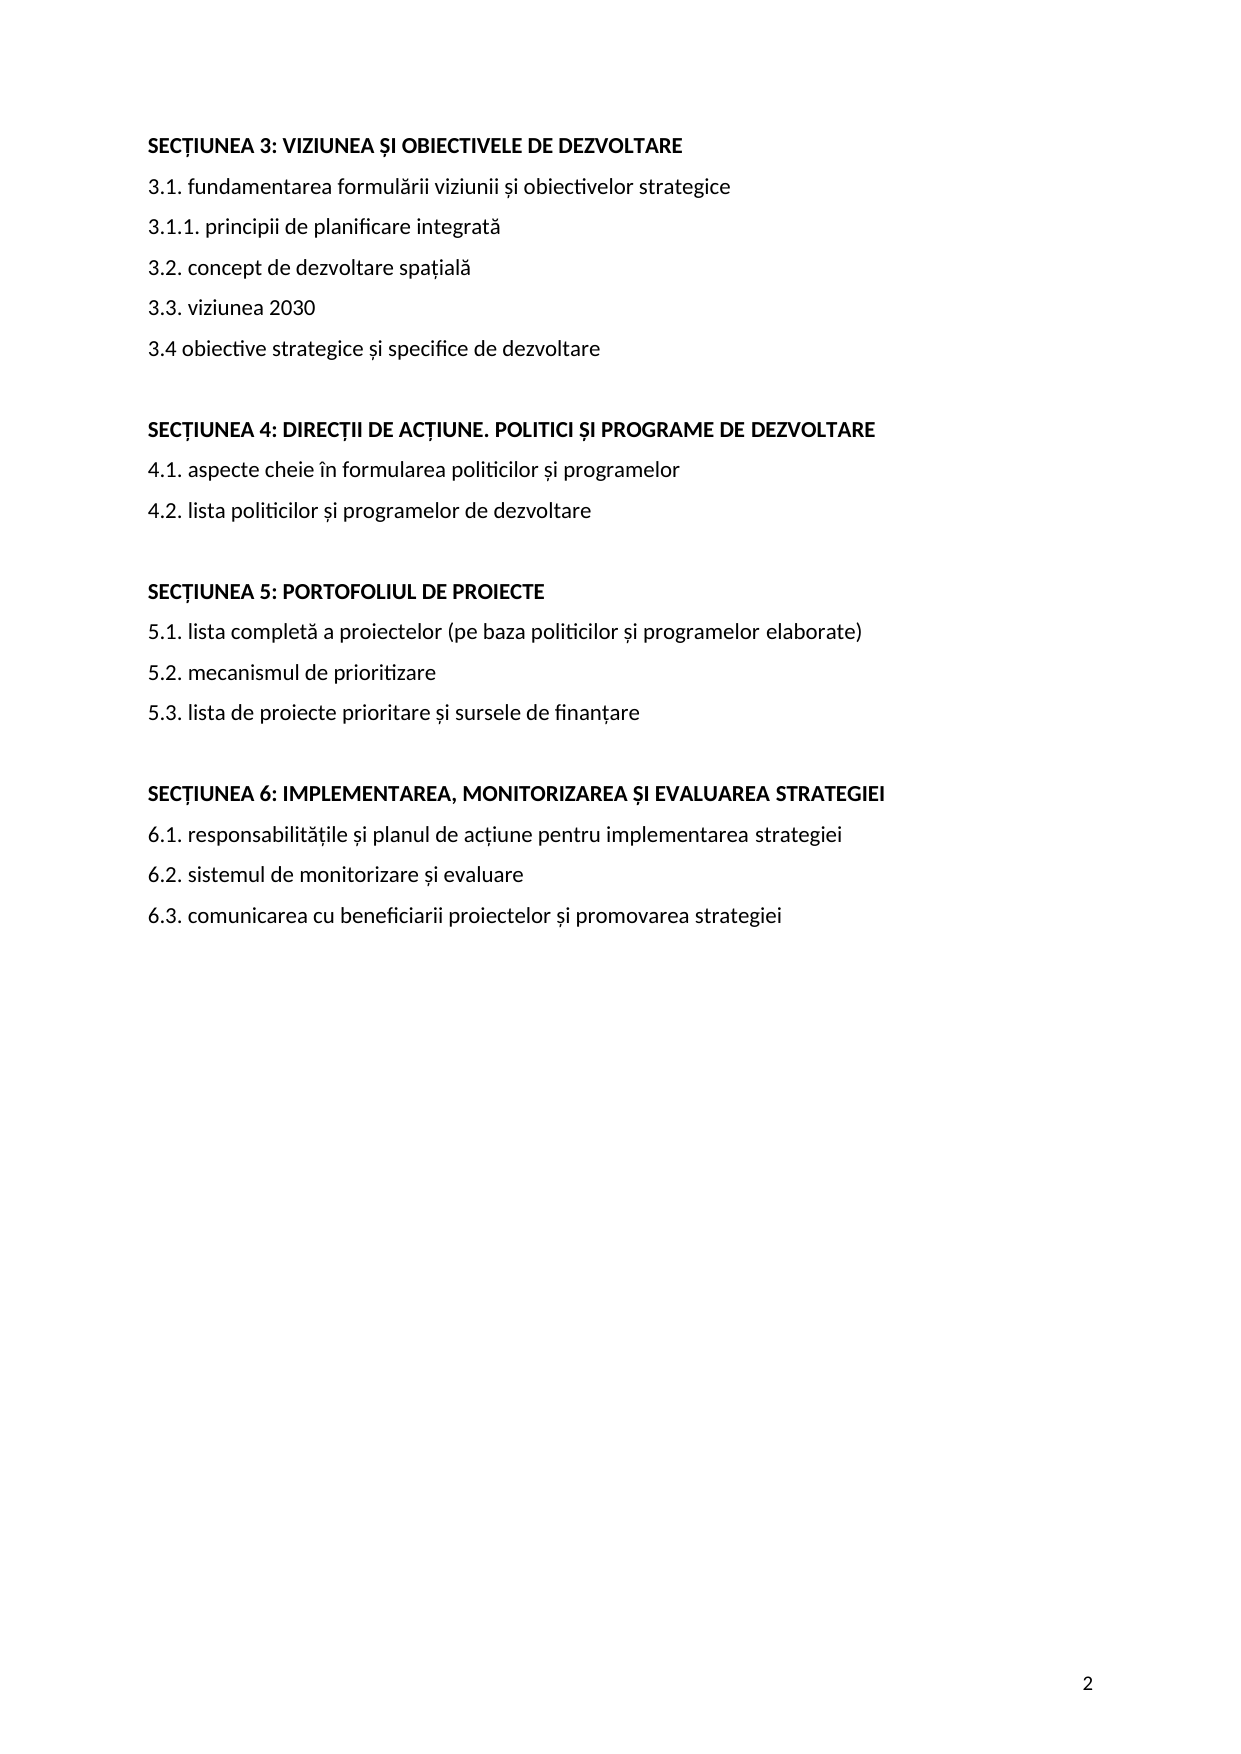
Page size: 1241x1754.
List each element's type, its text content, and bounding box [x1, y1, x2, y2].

text 6.3. comunicarea cu beneficiarii proiectelor și promovarea strategiei [148, 901, 1093, 929]
text 3.1.1. principii de planificare integrată [148, 212, 1093, 240]
text 3.1. fundamentarea formulării viziunii și obiectivelor strategice [148, 172, 1093, 200]
text SECȚIUNEA 6: IMPLEMENTAREA, MONITORIZAREA ȘI EVALUAREA STRATEGIEI [148, 779, 1093, 808]
text 5.1. lista completă a proiectelor (pe baza politicilor și programelor elaborate) [148, 617, 1093, 646]
text 3.4 obiective strategice și specifice de dezvoltare [148, 334, 1093, 362]
text 5.3. lista de proiecte prioritare și sursele de finanțare [148, 698, 1093, 727]
text 6.1. responsabilitățile și planul de acțiune pentru implementarea strategiei [148, 820, 1093, 848]
text 4.2. lista politicilor și programelor de dezvoltare [148, 496, 1093, 524]
text 3.3. viziunea 2030 [148, 293, 1093, 321]
text 5.2. mecanismul de prioritizare [148, 658, 1093, 686]
text SECȚIUNEA 3: VIZIUNEA ȘI OBIECTIVELE DE DEZVOLTARE [148, 131, 1093, 159]
text 6.2. sistemul de monitorizare și evaluare [148, 861, 1093, 889]
text 4.1. aspecte cheie în formularea politicilor și programelor [148, 455, 1093, 483]
text 3.2. concept de dezvoltare spațială [148, 253, 1093, 281]
text SECȚIUNEA 4: DIRECȚII DE ACȚIUNE. POLITICI ȘI PROGRAME DE DEZVOLTARE [148, 415, 1093, 443]
text SECȚIUNEA 5: PORTOFOLIUL DE PROIECTE [148, 577, 1093, 605]
